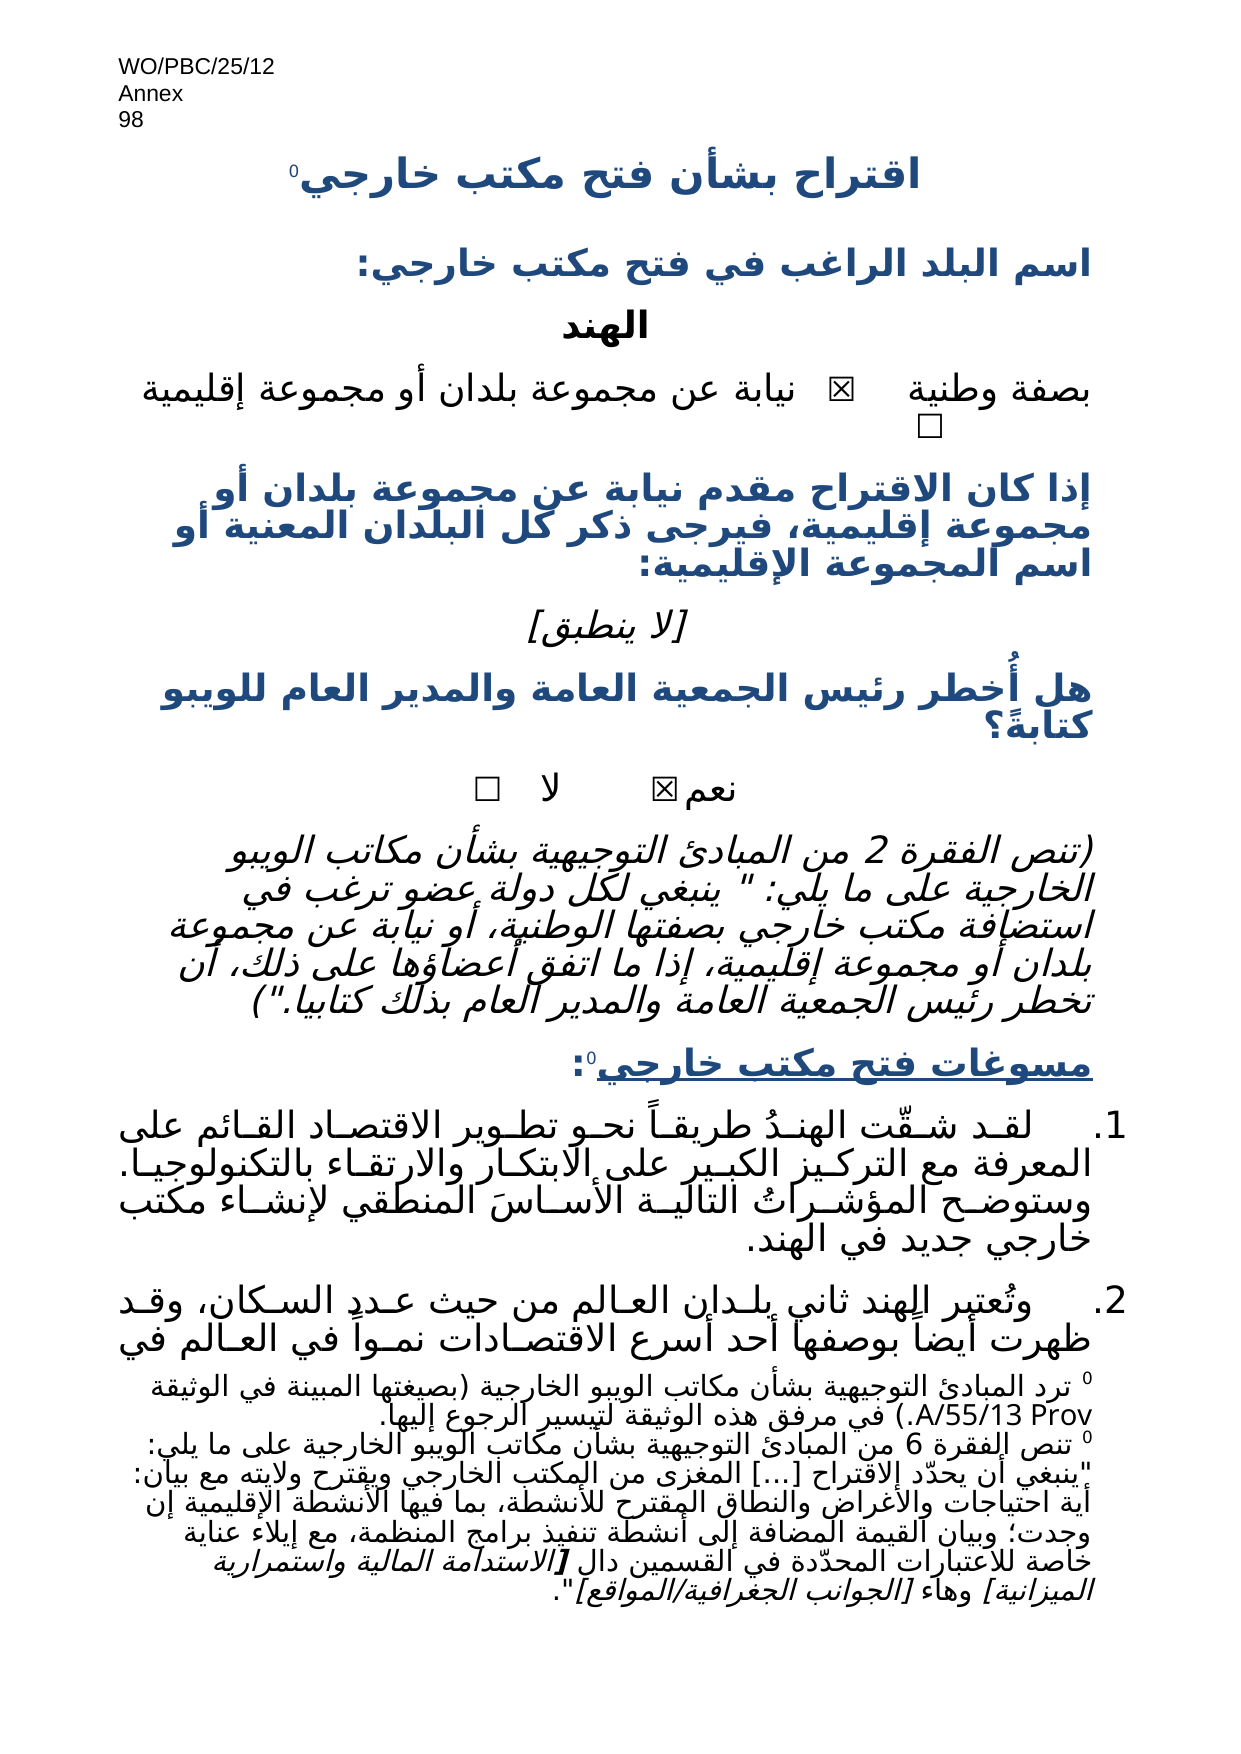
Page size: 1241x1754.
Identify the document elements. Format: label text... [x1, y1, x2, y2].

text (تنص الفقرة 2 من المبادئ التوجيهية بشأن مكاتب الويبو الخارجية على ما يلي: " ينبغي لكل دولة عضو ترغب في استضافة مكتب خارجي بصفتها الوطنية، أو نيابة عن مجموعة بلدان أو مجموعة إقليمية، إذا ما اتفق أعضاؤها على ذلك، أن تخطر رئيس الجمعية العامة والمدير العام بذلك كتابيا.") [118, 833, 1092, 1021]
text [لا ينطبق] [118, 608, 1092, 646]
text إذا كان الاقتراح مقدم نيابة عن مجموعة بلدان أو مجموعة إقليمية، فيرجى ذكر كل البلدان المعنية أو اسم المجموعة الإقليمية: [118, 471, 1092, 583]
text اقتراح بشأن فتح مكتب خارجي [118, 158, 1092, 196]
text اسم البلد الراغب في فتح مكتب خارجي: [118, 246, 1092, 283]
text بصفة وطنية نيابة عن مجموعة بلدان أو مجموعة إقليمية [118, 371, 1092, 446]
text نعم لا [118, 771, 1092, 808]
subtitle الهند [118, 308, 1092, 346]
list لقد شقّت الهندُ طريقاً نحو تطوير الاقتصاد القائم على المعرفة مع التركيز الكبير على الابتكار والارتقاء بالتكنولوجيا. وستوضح المؤشراتُ التالية الأساسَ المنطقي لإنشاء مكتب خارجي جديد في الهند. [118, 1108, 1092, 1258]
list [118, 1283, 1092, 1358]
text هل أُخطر رئيس الجمعية العامة والمدير العام للويبو كتابةً؟ [118, 671, 1092, 746]
text مسوغات فتح مكتب خارجي: [118, 1046, 1092, 1083]
